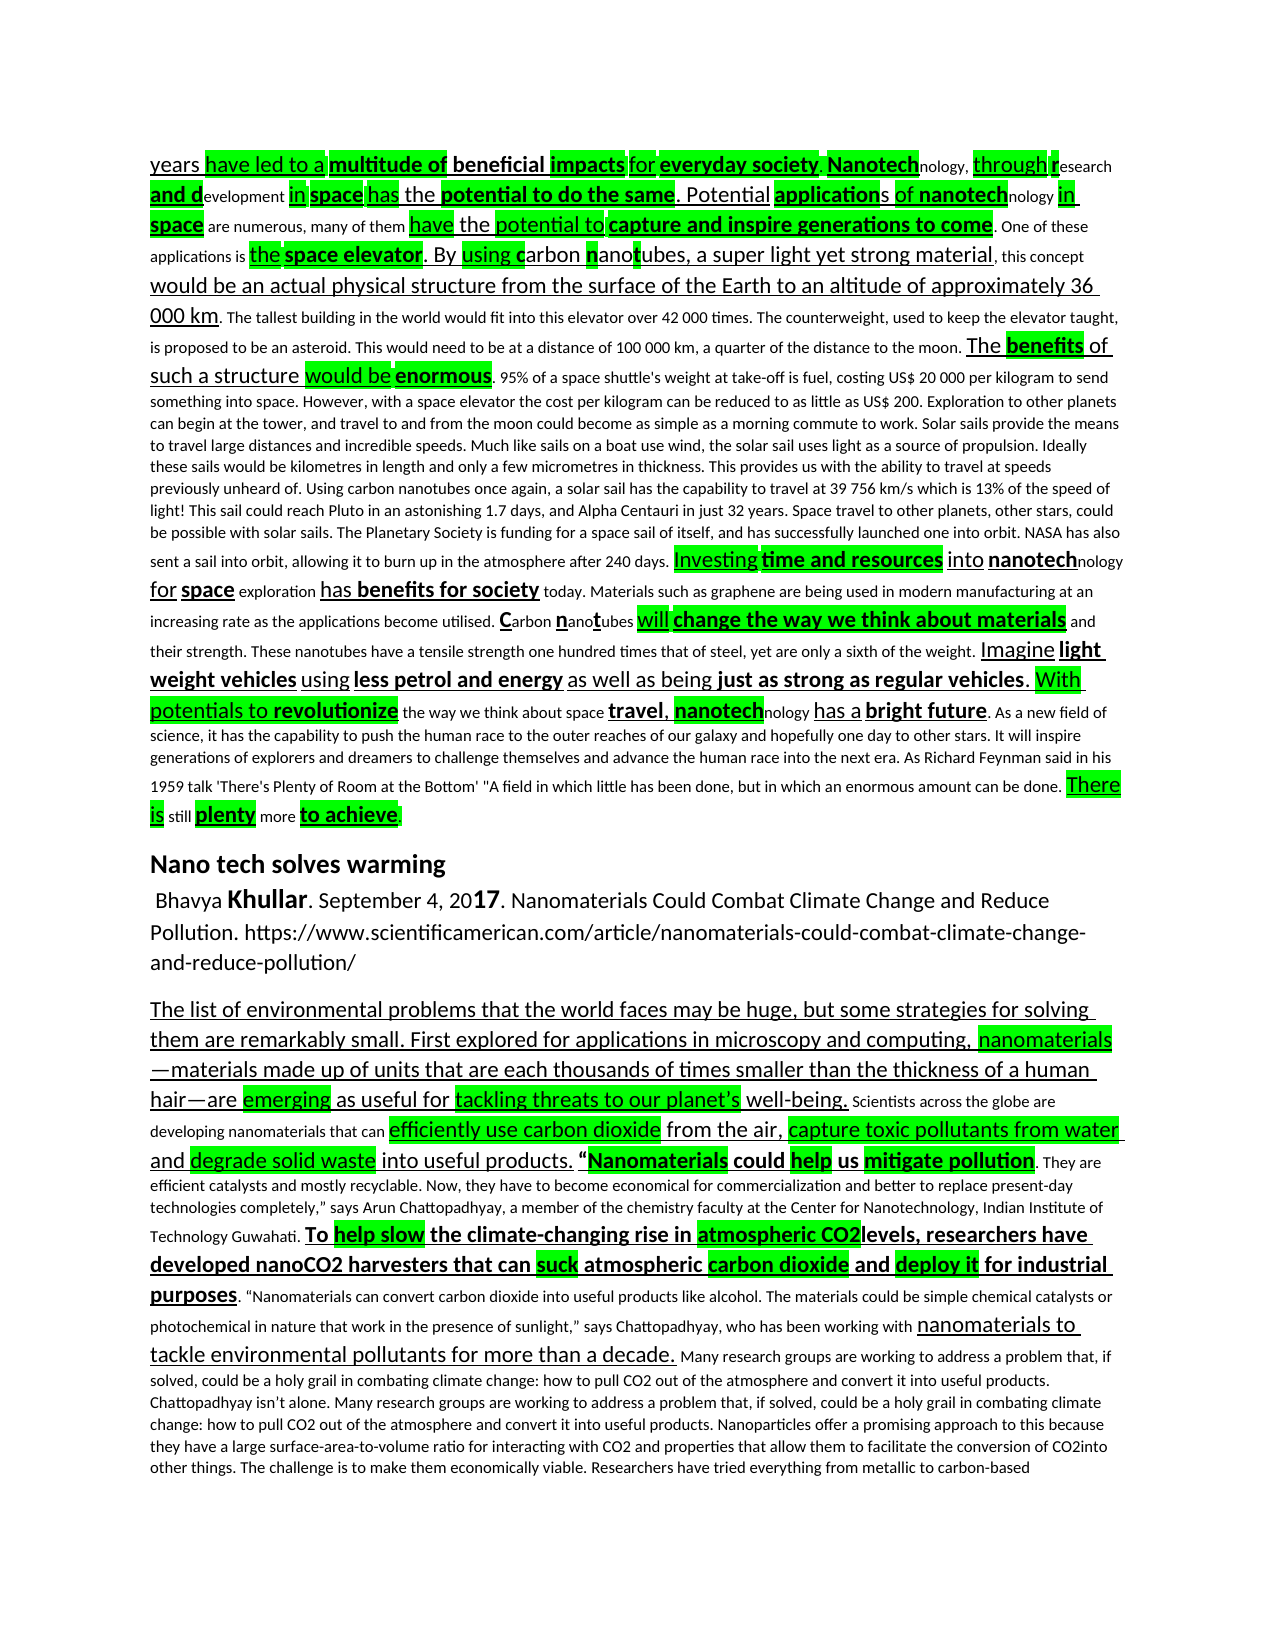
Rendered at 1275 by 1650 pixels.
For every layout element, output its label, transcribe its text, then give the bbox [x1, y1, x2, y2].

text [150, 995, 1125, 1478]
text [150, 150, 1125, 828]
text Bhavya Khullar. September 4, 2017. Nanomaterials Could Combat Climate Change and Reduce Pollution. https://www.scientificamerican.com/article/nanomaterials-could-combat-climate-change-and-reduce-pollution/ [150, 882, 1125, 976]
subtitle Nano tech solves warming [150, 847, 1125, 880]
